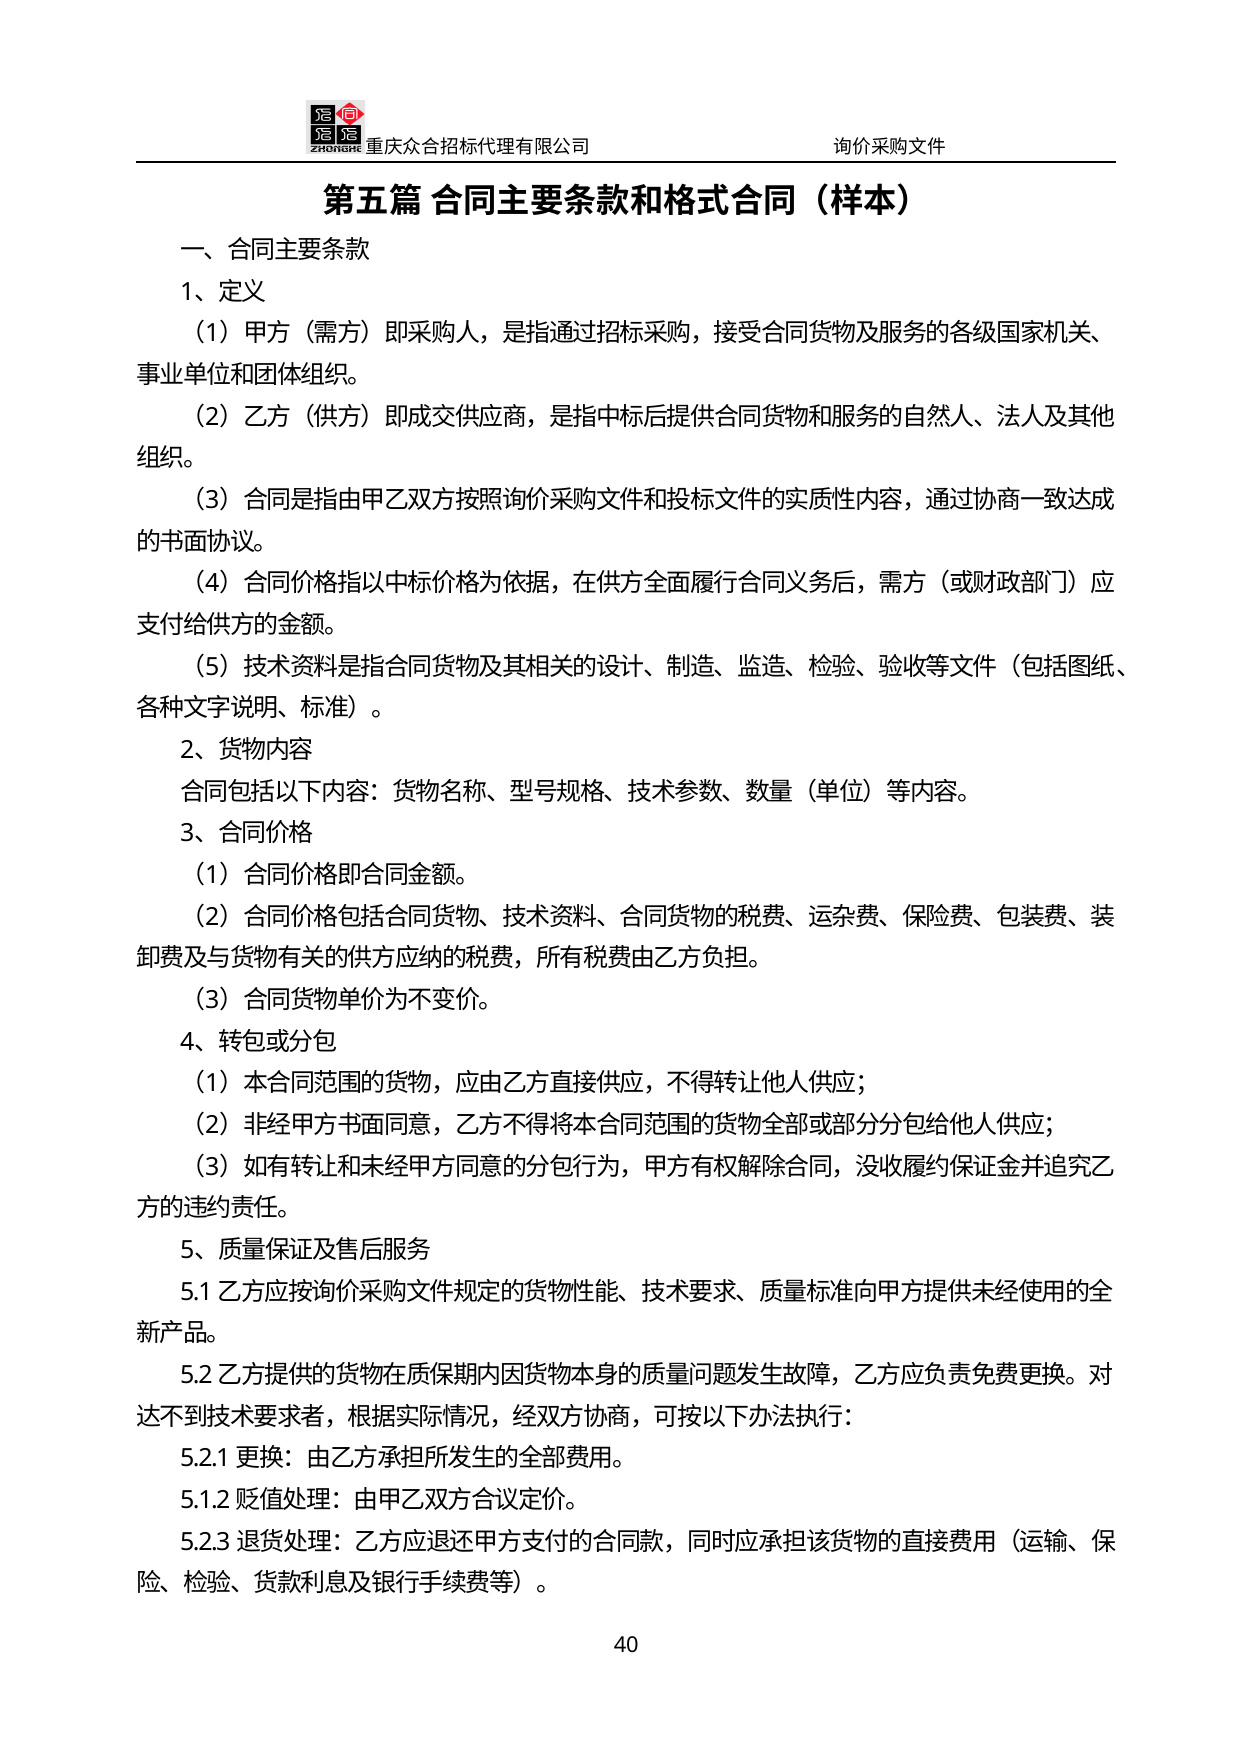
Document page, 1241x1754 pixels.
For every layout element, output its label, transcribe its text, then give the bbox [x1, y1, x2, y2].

text （2）合同价格包括合同货物、技术资料、合同货物的税费、运杂费、保险费、包装费、装卸费及与货物有关的供方应纳的税费，所有税费由乙方负担。 [136, 892, 1116, 975]
picture [305, 100, 366, 154]
subtitle 第五篇 合同主要条款和格式合同（样本） [136, 163, 1116, 225]
text （1）合同价格即合同金额。 [136, 850, 1116, 892]
text 5、质量保证及售后服务 [136, 1225, 1116, 1267]
text （3）如有转让和未经甲方同意的分包行为，甲方有权解除合同，没收履约保证金并追究乙方的违约责任。 [136, 1142, 1116, 1225]
text 2、货物内容 [136, 725, 1116, 767]
text （2）非经甲方书面同意，乙方不得将本合同范围的货物全部或部分分包给他人供应； [136, 1100, 1116, 1142]
text （5）技术资料是指合同货物及其相关的设计、制造、监造、检验、验收等文件（包括图纸、各种文字说明、标准）。 [136, 642, 1116, 725]
text （2）乙方（供方）即成交供应商，是指中标后提供合同货物和服务的自然人、法人及其他组织。 [136, 392, 1116, 475]
text 5.2.3退货处理：乙方应退还甲方支付的合同款，同时应承担该货物的直接费用（运输、保险、检验、货款利息及银行手续费等）。 [136, 1517, 1116, 1600]
text 一、合同主要条款 [136, 225, 1116, 267]
text （3）合同货物单价为不变价。 [136, 975, 1116, 1017]
text 5.1乙方应按询价采购文件规定的货物性能、技术要求、质量标准向甲方提供未经使用的全新产品。 [136, 1267, 1116, 1350]
text （1）甲方（需方）即采购人，是指通过招标采购，接受合同货物及服务的各级国家机关、事业单位和团体组织。 [136, 308, 1116, 392]
text （3）合同是指由甲乙双方按照询价采购文件和投标文件的实质性内容，通过协商一致达成的书面协议。 [136, 475, 1116, 558]
text 5.2.1更换：由乙方承担所发生的全部费用。 [136, 1433, 1116, 1475]
text （1）本合同范围的货物，应由乙方直接供应，不得转让他人供应； [136, 1058, 1116, 1100]
text 5.2乙方提供的货物在质保期内因货物本身的质量问题发生故障，乙方应负责免费更换。对达不到技术要求者，根据实际情况，经双方协商，可按以下办法执行： [136, 1350, 1116, 1433]
text 3、合同价格 [136, 808, 1116, 850]
text 4、转包或分包 [136, 1017, 1116, 1058]
text 合同包括以下内容：货物名称、型号规格、技术参数、数量（单位）等内容。 [136, 767, 1116, 808]
text 5.1.2贬值处理：由甲乙双方合议定价。 [136, 1475, 1116, 1517]
text （4）合同价格指以中标价格为依据，在供方全面履行合同义务后，需方（或财政部门）应支付给供方的金额。 [136, 558, 1116, 642]
text 1、定义 [136, 267, 1116, 308]
